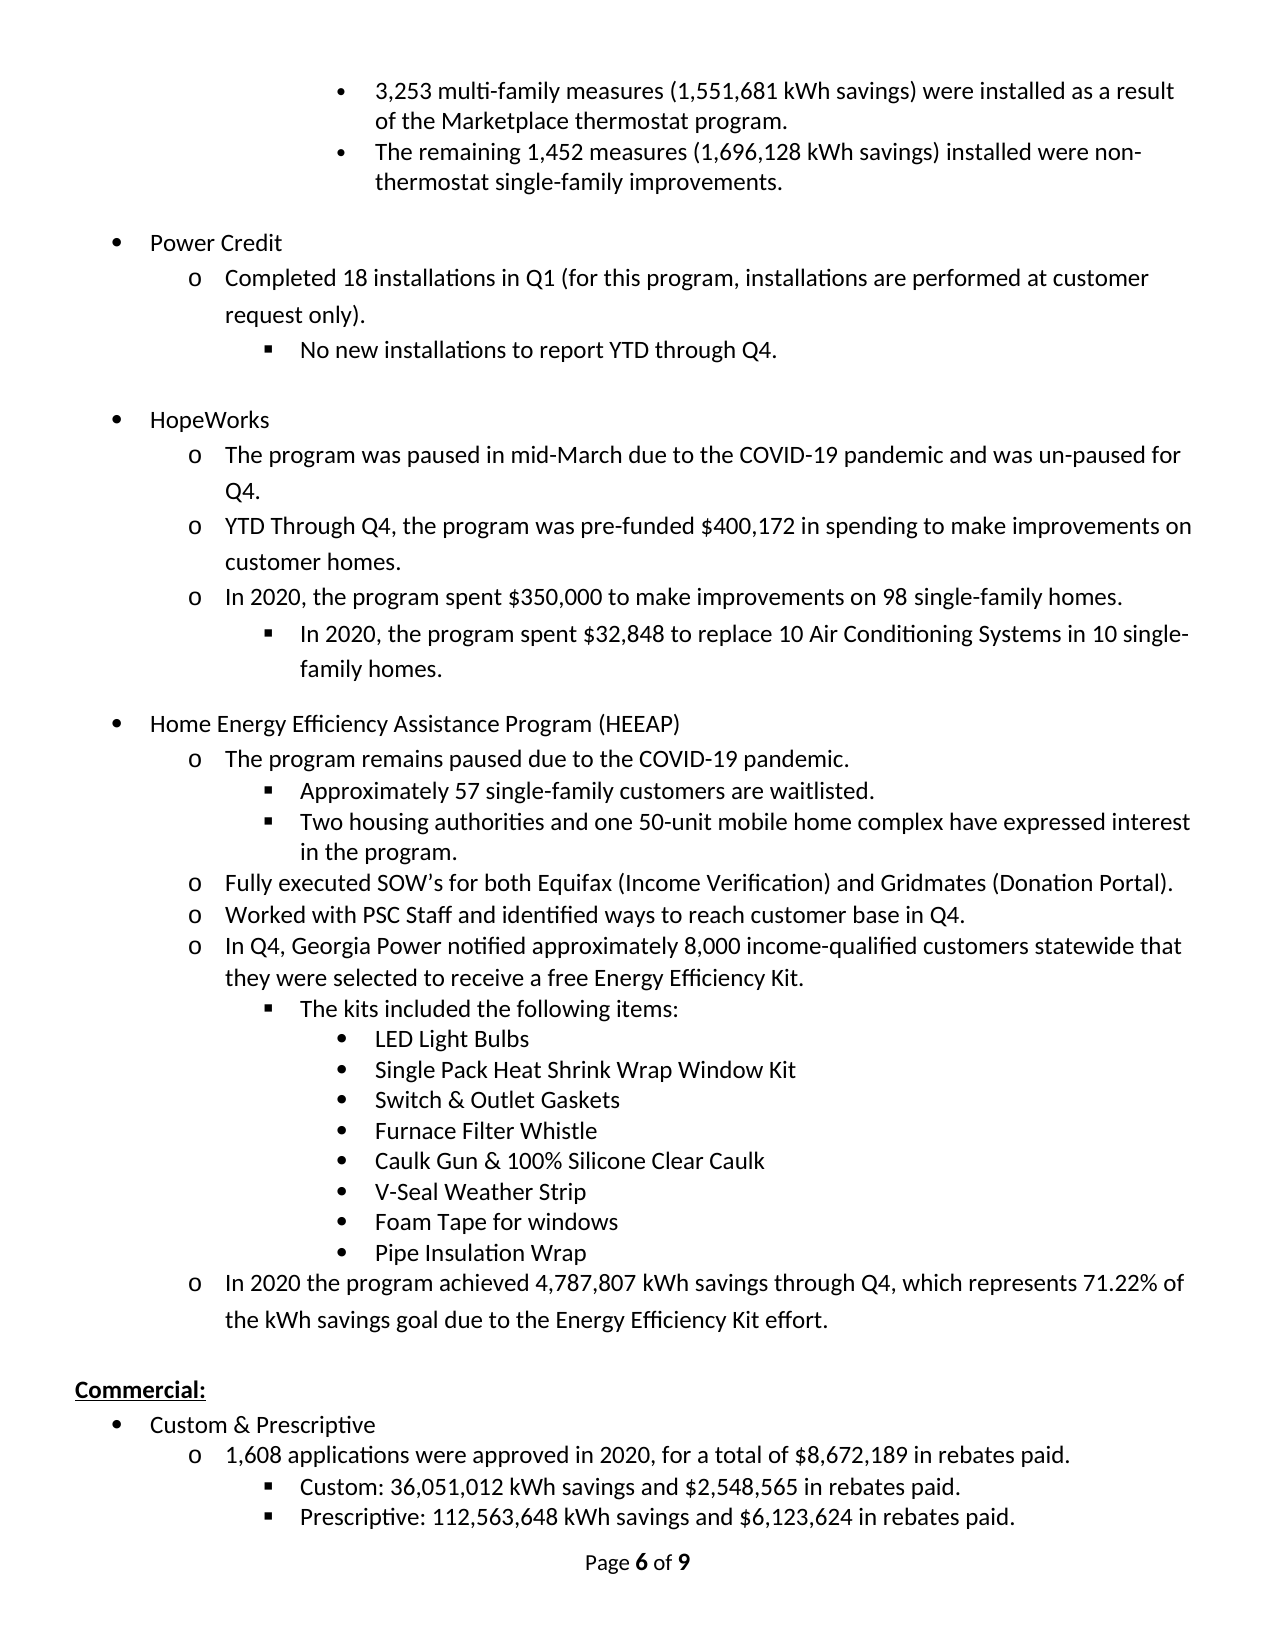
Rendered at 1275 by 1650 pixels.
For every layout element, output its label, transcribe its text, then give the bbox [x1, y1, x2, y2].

list Fully executed SOW’s for both Equifax (Income Verification) and Gridmates (Donation Portal). [187, 867, 1200, 899]
list Home Energy Efficiency Assistance Program (HEEAP) [112, 709, 1200, 739]
list In 2020, the program spent $32,848 to replace 10 Air Conditioning Systems in 10 single-family homes. [262, 618, 1200, 683]
list Caulk Gun & 100% Silicone Clear Caulk [337, 1145, 1200, 1176]
list V-Seal Weather Strip [337, 1176, 1200, 1206]
list The kits included the following items: [262, 993, 1200, 1023]
list 3,253 multi-family measures (1,551,681 kWh savings) were installed as a result of the Marketplace thermostat program. [337, 75, 1200, 136]
list Worked with PSC Staff and identified ways to reach customer base in Q4. [187, 899, 1200, 931]
list The program was paused in mid-March due to the COVID-19 pandemic and was un-paused for Q4. [187, 439, 1200, 506]
list The remaining 1,452 measures (1,696,128 kWh savings) installed were non-thermostat single-family improvements. [337, 136, 1200, 197]
list HopeWorks [112, 404, 1200, 434]
list Switch & Outlet Gaskets [337, 1084, 1200, 1115]
list In 2020, the program spent $350,000 to make improvements on 98 single-family homes. [187, 581, 1200, 613]
list In 2020 the program achieved 4,787,807 kWh savings through Q4, which represents 71.22% of the kWh savings goal due to the Energy Efficiency Kit effort. [187, 1267, 1200, 1334]
list Pipe Insulation Wrap [337, 1237, 1200, 1267]
list Two housing authorities and one 50-unit mobile home complex have expressed interest in the program. [262, 806, 1200, 867]
list No new installations to report YTD through Q4. [262, 334, 1200, 364]
list Single Pack Heat Shrink Wrap Window Kit [337, 1054, 1200, 1084]
list Completed 18 installations in Q1 (for this program, installations are performed at customer request only). [187, 263, 1200, 329]
list Foam Tape for windows [337, 1206, 1200, 1237]
list Furnace Filter Whistle [337, 1115, 1200, 1145]
list 1,608 applications were approved in 2020, for a total of $8,672,189 in rebates paid. [187, 1439, 1200, 1471]
list Custom: 36,051,012 kWh savings and $2,548,565 in rebates paid. [262, 1471, 1200, 1502]
list YTD Through Q4, the program was pre-funded $400,172 in spending to make improvements on customer homes. [187, 510, 1200, 577]
text Commercial: [75, 1374, 1200, 1404]
list LED Light Bulbs [337, 1023, 1200, 1054]
list The program remains paused due to the COVID-19 pandemic. [187, 744, 1200, 775]
list Custom & Prescriptive [112, 1409, 1200, 1439]
list Prescriptive: 112,563,648 kWh savings and $6,123,624 in rebates paid. [262, 1502, 1200, 1532]
list In Q4, Georgia Power notified approximately 8,000 income-qualified customers statewide that they were selected to receive a free Energy Efficiency Kit. [187, 931, 1200, 993]
list Approximately 57 single-family customers are waitlisted. [262, 775, 1200, 806]
list Power Credit [112, 228, 1200, 258]
